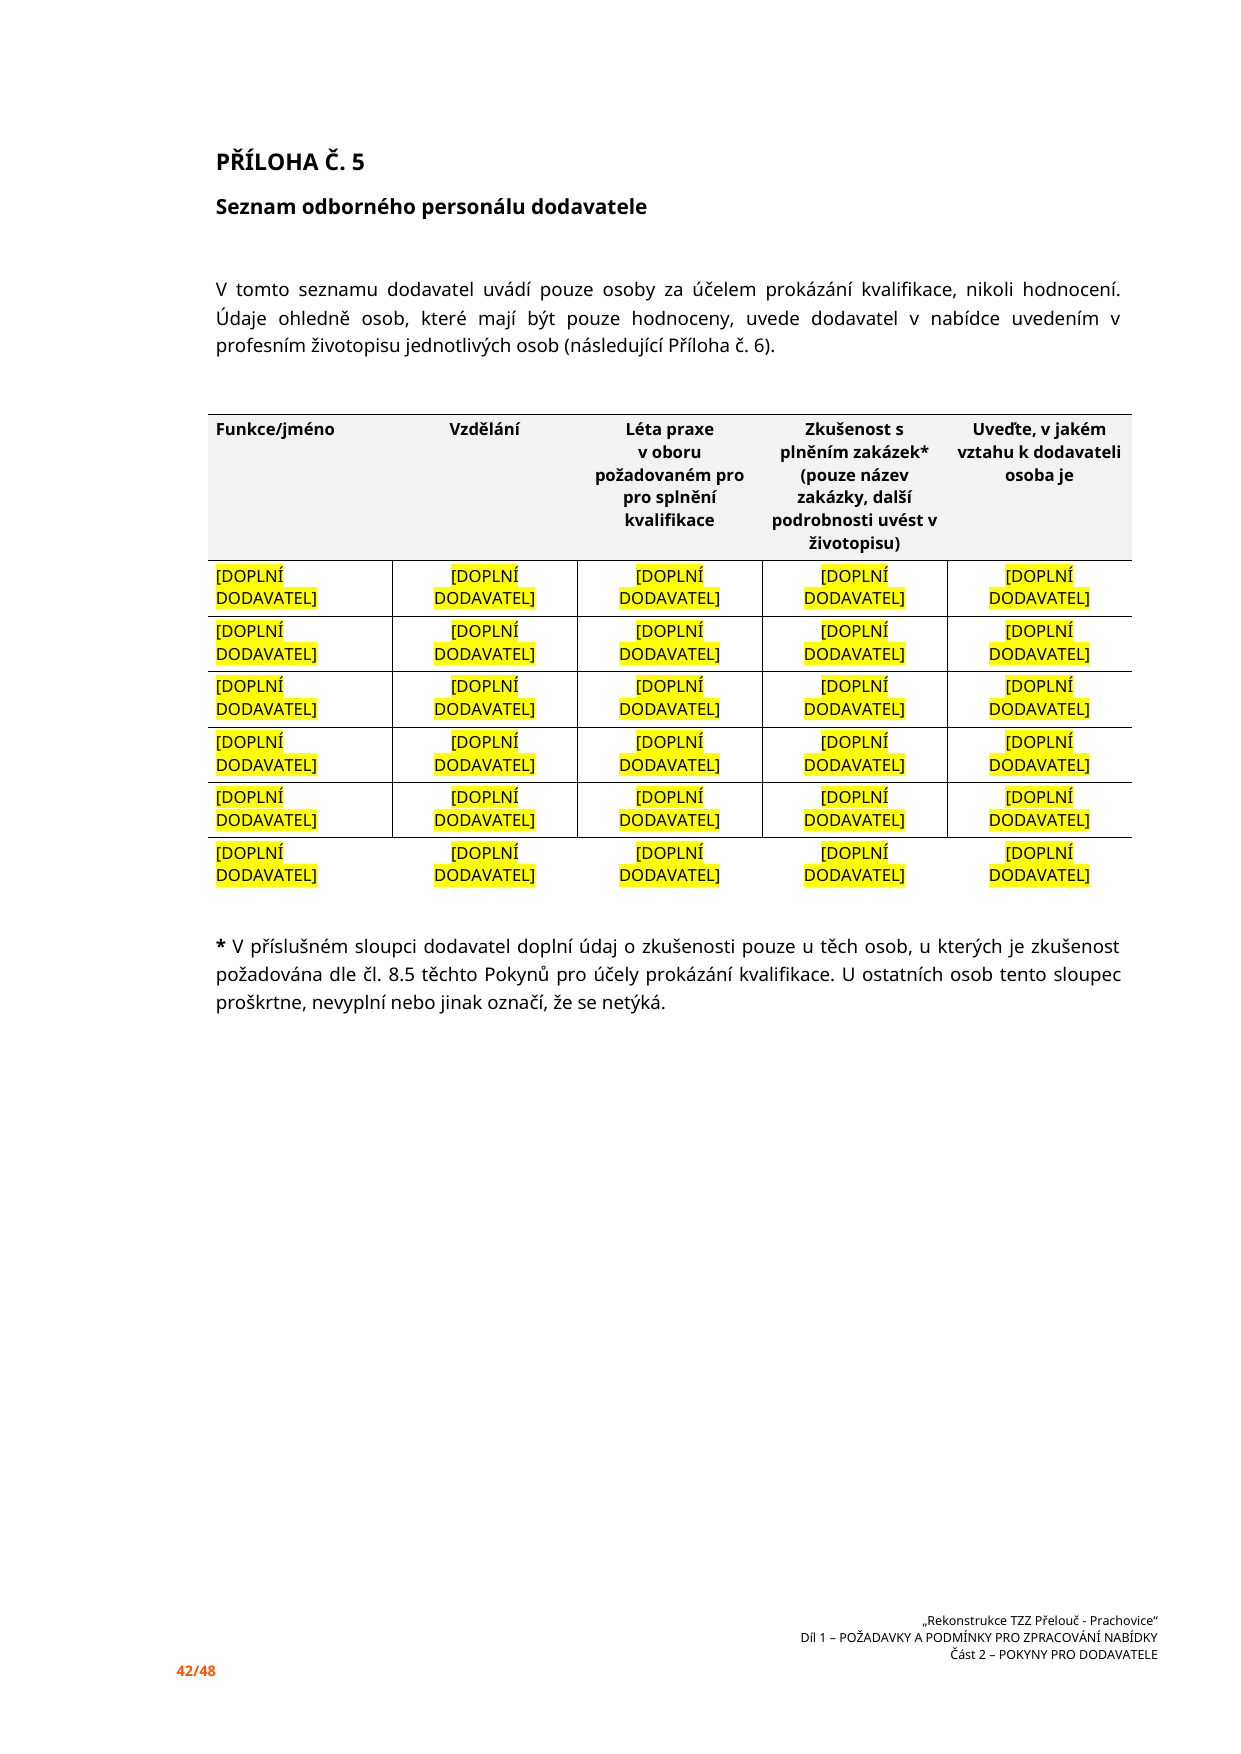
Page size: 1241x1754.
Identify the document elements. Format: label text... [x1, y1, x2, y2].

table_header Léta praxe v oboru požadovaném pro pro splnění kvalifikace [577, 415, 762, 560]
table_cell [DOPLNÍ DODAVATEL] [393, 783, 577, 837]
table_header Zkušenost s plněním zakázek* (pouze název zakázky, další podrobnosti uvést v životopisu) [762, 415, 947, 560]
text Seznam odborného personálu dodavatele [216, 192, 1122, 221]
table_cell [DOPLNÍ DODAVATEL] [763, 728, 947, 782]
table_cell [DOPLNÍ DODAVATEL] [208, 728, 392, 782]
table_cell [DOPLNÍ DODAVATEL] [763, 672, 947, 726]
table_cell [DOPLNÍ DODAVATEL] [208, 783, 392, 837]
table_cell [DOPLNÍ DODAVATEL] [948, 672, 1132, 726]
text Příloha č. 5 [216, 146, 1122, 177]
table_header Funkce/jméno [208, 415, 392, 560]
text V tomto seznamu dodavatel uvádí pouze osoby za účelem prokázání kvalifikace, nikoli hodnocení. Údaje ohledně osob, které mají být pouze hodnoceny, uvede dodavatel v nabídce uvedením v profesním životopisu jednotlivých osob (následující Příloha č. 6). [216, 277, 1122, 358]
table_cell [DOPLNÍ DODAVATEL] [947, 838, 1132, 893]
table_cell [DOPLNÍ DODAVATEL] [763, 617, 947, 671]
table_cell [DOPLNÍ DODAVATEL] [578, 783, 762, 837]
table_cell [DOPLNÍ DODAVATEL] [393, 617, 577, 671]
table_cell [DOPLNÍ DODAVATEL] [208, 561, 392, 616]
table_cell [DOPLNÍ DODAVATEL] [763, 561, 947, 616]
table_cell [DOPLNÍ DODAVATEL] [578, 617, 762, 671]
table_cell [DOPLNÍ DODAVATEL] [392, 838, 577, 893]
table_cell [DOPLNÍ DODAVATEL] [393, 672, 577, 726]
table_cell [DOPLNÍ DODAVATEL] [208, 838, 392, 893]
table_cell [DOPLNÍ DODAVATEL] [577, 838, 762, 893]
table_cell [DOPLNÍ DODAVATEL] [208, 617, 392, 671]
table_cell [DOPLNÍ DODAVATEL] [948, 728, 1132, 782]
text * V příslušném sloupci dodavatel doplní údaj o zkušenosti pouze u těch osob, u kterých je zkušenost požadována dle čl. 8.5 těchto Pokynů pro účely prokázání kvalifikace. U ostatních osob tento sloupec proškrtne, nevyplní nebo jinak označí, že se netýká. [216, 933, 1122, 1015]
table_cell [DOPLNÍ DODAVATEL] [948, 561, 1132, 616]
table_cell [DOPLNÍ DODAVATEL] [948, 617, 1132, 671]
table_header Vzdělání [392, 415, 577, 560]
table_header Uveďte, v jakém vztahu k dodavateli osoba je [947, 415, 1132, 560]
table_cell [DOPLNÍ DODAVATEL] [763, 783, 947, 837]
table_cell [DOPLNÍ DODAVATEL] [578, 672, 762, 726]
table_cell [DOPLNÍ DODAVATEL] [948, 783, 1132, 837]
table_cell [DOPLNÍ DODAVATEL] [208, 672, 392, 726]
table_cell [DOPLNÍ DODAVATEL] [762, 838, 947, 893]
table_cell [DOPLNÍ DODAVATEL] [393, 728, 577, 782]
table_cell [DOPLNÍ DODAVATEL] [578, 561, 762, 616]
table_cell [DOPLNÍ DODAVATEL] [578, 728, 762, 782]
table_cell [DOPLNÍ DODAVATEL] [393, 561, 577, 616]
